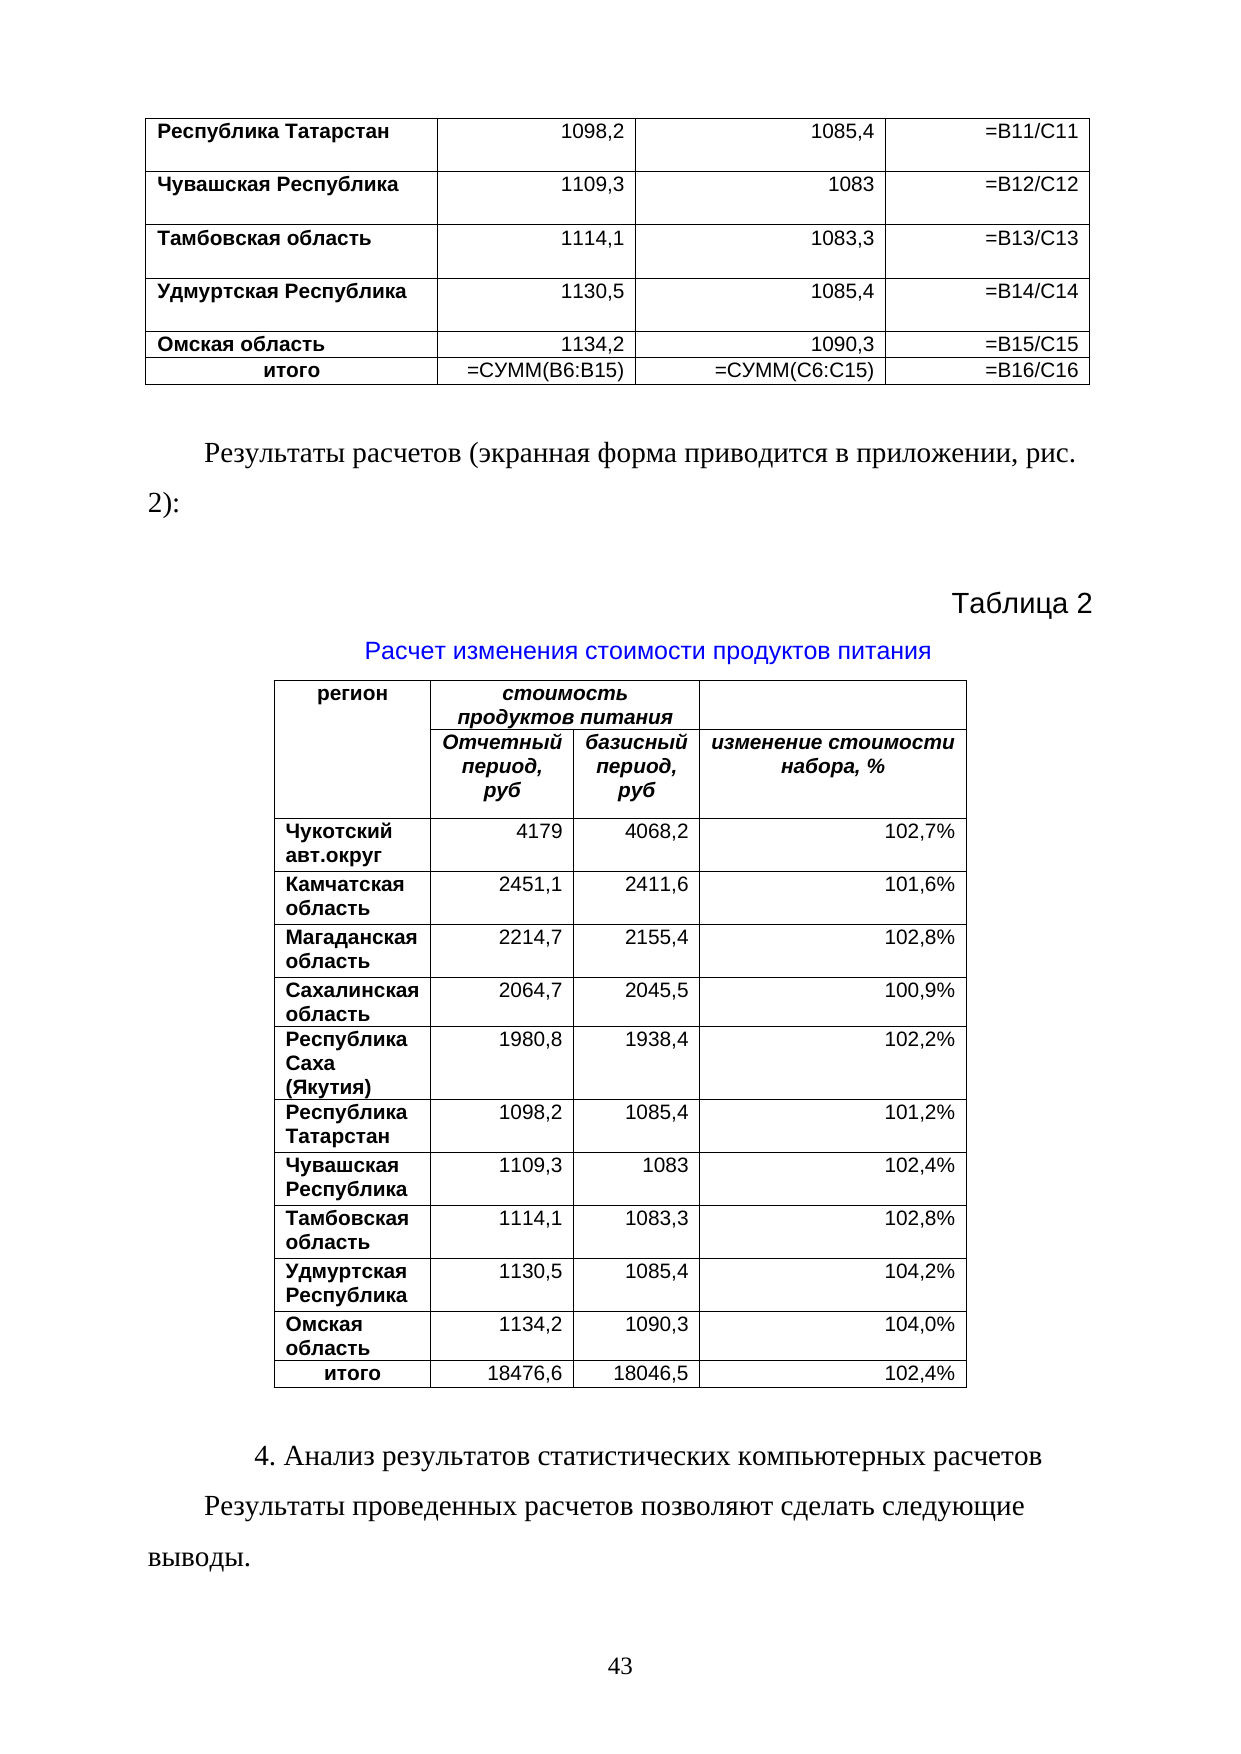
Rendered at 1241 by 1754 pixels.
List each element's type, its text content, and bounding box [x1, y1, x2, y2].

table_cell Чукотский авт.округ [275, 819, 430, 871]
table_cell итого [146, 358, 437, 384]
table_cell =B13/C13 [886, 225, 1089, 277]
table_cell Удмуртская Республика [275, 1259, 430, 1311]
table_cell 1090,3 [636, 332, 885, 357]
table_cell 1938,4 [574, 1027, 699, 1099]
table_cell 4179 [431, 819, 573, 871]
table_cell 2451,1 [431, 872, 573, 924]
table_cell =B12/C12 [886, 172, 1089, 224]
table_cell Отчетный период, руб [431, 730, 573, 817]
table_cell Магаданская область [275, 925, 430, 977]
table_cell 104,2% [700, 1259, 966, 1311]
text Расчет изменения стоимости продуктов питания [148, 636, 1092, 665]
text Результаты проведенных расчетов позволяют сделать следующие выводы. [148, 1488, 1092, 1572]
table_cell итого [275, 1361, 430, 1387]
table_cell 102,8% [700, 1206, 966, 1258]
table_cell 1090,3 [574, 1312, 699, 1360]
table_cell 101,2% [700, 1100, 966, 1152]
table_cell Удмуртская Республика [146, 279, 437, 331]
table_cell 1980,8 [431, 1027, 573, 1099]
text 4. Анализ результатов статистических компьютерных расчетов [148, 1438, 1092, 1472]
table_cell 102,4% [700, 1361, 966, 1387]
table_cell Республика Татарстан [146, 119, 437, 171]
text Таблица 2 [148, 586, 1092, 619]
table_cell =СУММ(B6:B15) [438, 358, 635, 384]
table_cell 1083,3 [636, 225, 885, 277]
table_cell 1098,2 [431, 1100, 573, 1152]
table_cell =B14/C14 [886, 279, 1089, 331]
table_cell Омская область [275, 1312, 430, 1360]
table_cell =B15/C15 [886, 332, 1089, 357]
table_header стоимость продуктов питания [431, 681, 699, 728]
table_cell базисный период, руб [574, 730, 699, 817]
table_cell 1130,5 [438, 279, 635, 331]
text Результаты расчетов (экранная форма приводится в приложении, рис. 2): [148, 435, 1092, 519]
table_header [700, 681, 966, 728]
table_cell Тамбовская область [146, 225, 437, 277]
table_cell =СУММ(C6:C15) [636, 358, 885, 384]
table_cell Камчатская область [275, 872, 430, 924]
table_cell 2155,4 [574, 925, 699, 977]
table_cell 101,6% [700, 872, 966, 924]
table_cell 1083,3 [574, 1206, 699, 1258]
table_cell Сахалинская область [275, 978, 430, 1026]
table_cell 18046,5 [574, 1361, 699, 1387]
table_cell 1083 [636, 172, 885, 224]
table_cell Чувашская Республика [146, 172, 437, 224]
table_cell 1109,3 [438, 172, 635, 224]
table_cell 1085,4 [636, 119, 885, 171]
table_header регион [275, 681, 430, 817]
table_cell 104,0% [700, 1312, 966, 1360]
table_cell изменение стоимости набора, % [700, 730, 966, 817]
table_cell 18476,6 [431, 1361, 573, 1387]
table_cell Республика Саха (Якутия) [275, 1027, 430, 1099]
table_cell 1098,2 [438, 119, 635, 171]
table_cell 1085,4 [574, 1100, 699, 1152]
table_cell 2411,6 [574, 872, 699, 924]
table_cell 1130,5 [431, 1259, 573, 1311]
table_cell Республика Татарстан [275, 1100, 430, 1152]
table_cell 1085,4 [636, 279, 885, 331]
table_cell 2064,7 [431, 978, 573, 1026]
table_cell 2214,7 [431, 925, 573, 977]
table_cell 4068,2 [574, 819, 699, 871]
table_cell 1114,1 [431, 1206, 573, 1258]
table_cell =B11/C11 [886, 119, 1089, 171]
table_cell 1114,1 [438, 225, 635, 277]
table_cell 1134,2 [438, 332, 635, 357]
table_cell Чувашская Республика [275, 1153, 430, 1205]
table_cell 102,2% [700, 1027, 966, 1099]
table_cell 1109,3 [431, 1153, 573, 1205]
table_cell 102,7% [700, 819, 966, 871]
table_cell 1134,2 [431, 1312, 573, 1360]
table_cell 2045,5 [574, 978, 699, 1026]
table_cell Омская область [146, 332, 437, 357]
table_cell 102,4% [700, 1153, 966, 1205]
table_cell 1083 [574, 1153, 699, 1205]
table_cell 100,9% [700, 978, 966, 1026]
table_cell 102,8% [700, 925, 966, 977]
table_cell =B16/C16 [886, 358, 1089, 384]
table_cell Тамбовская область [275, 1206, 430, 1258]
table_cell 1085,4 [574, 1259, 699, 1311]
